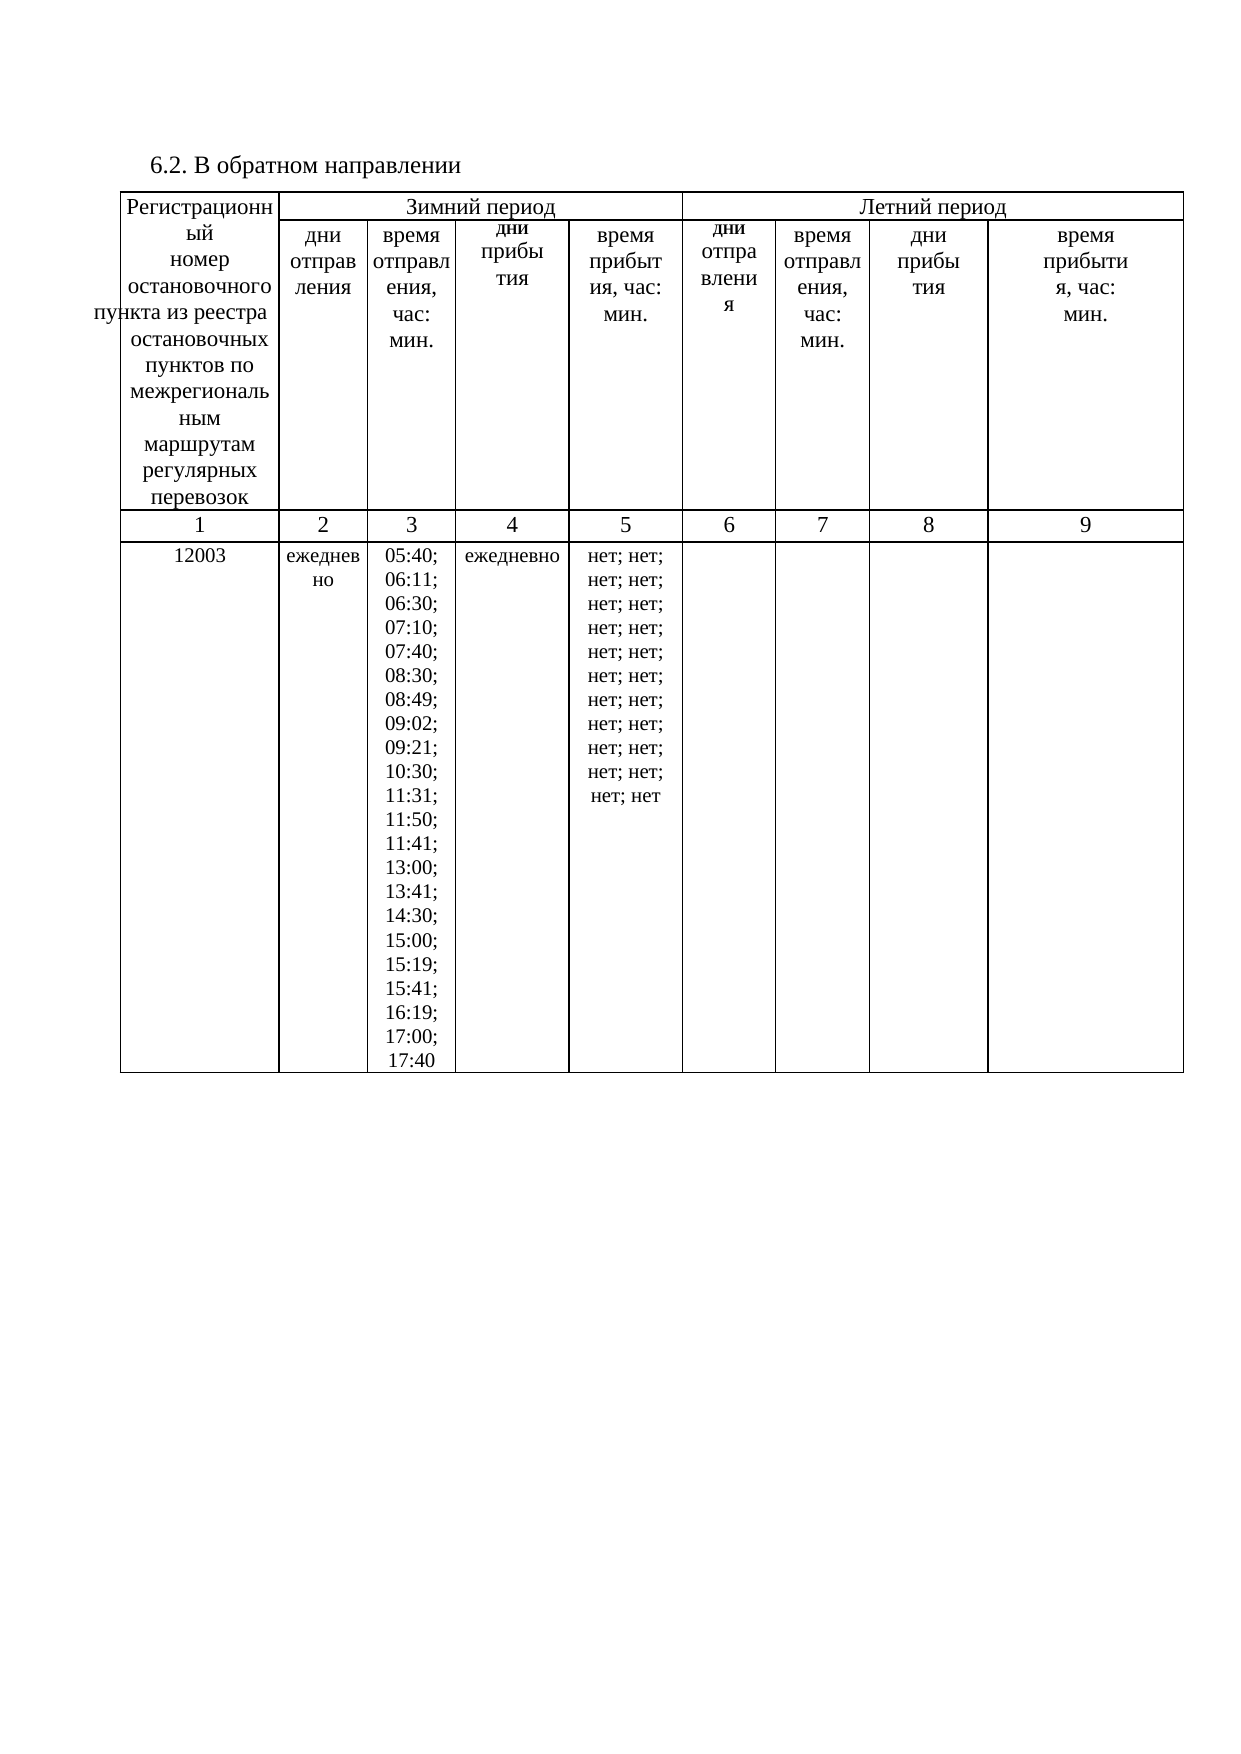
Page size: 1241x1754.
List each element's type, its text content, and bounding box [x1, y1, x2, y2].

table_cell время отправл ения, час: мин. [776, 221, 869, 509]
text 6.2. В обратном направлении [150, 150, 1090, 179]
table_cell 4 [456, 511, 568, 541]
table_cell 3 [368, 511, 455, 541]
table_cell [870, 543, 987, 1072]
table_cell 7 [776, 511, 869, 541]
table_cell дни отправ ления [280, 221, 367, 509]
table_cell 5 [570, 511, 682, 541]
table_cell 2 [280, 511, 367, 541]
table_header Регистрационный номер остановочного пункта из реестра остановочных пунктов по межрегиональным маршрутам регулярных перевозок [121, 193, 278, 509]
table_cell время прибыти я, час: мин. [989, 221, 1183, 509]
table_cell [776, 543, 869, 1072]
table_cell 12003 [121, 543, 278, 1072]
table_header Зимний период [280, 193, 682, 219]
table_cell 05:40; 06:11; 06:30; 07:10; 07:40; 08:30; 08:49; 09:02; 09:21; 10:30; 11:31; 11:50; 11:41; 13:00; 13:41; 14:30; 15:00; 15:19; 15:41; 16:19; 17:00; 17:40 [368, 543, 455, 1072]
table_cell 1 [121, 511, 278, 541]
table_cell ежедневно [456, 543, 568, 1072]
table_cell 8 [870, 511, 987, 541]
table_cell [683, 543, 775, 1072]
table_cell ДНИ прибы тия [456, 221, 568, 509]
table_cell дни прибы тия [870, 221, 987, 509]
table_cell ежедневно [280, 543, 367, 1072]
table_cell ДНИ отпра влени я [683, 221, 775, 509]
table_cell время прибыт ия, час: мин. [570, 221, 682, 509]
table_cell нет; нет; нет; нет; нет; нет; нет; нет; нет; нет; нет; нет; нет; нет; нет; нет; нет; нет; нет; нет; нет; нет [570, 543, 682, 1072]
table_cell [989, 543, 1183, 1072]
table_header Летний период [683, 193, 1183, 219]
table_cell 6 [683, 511, 775, 541]
table_cell время отправл ения, час: мин. [368, 221, 455, 509]
table_cell 9 [989, 511, 1183, 541]
